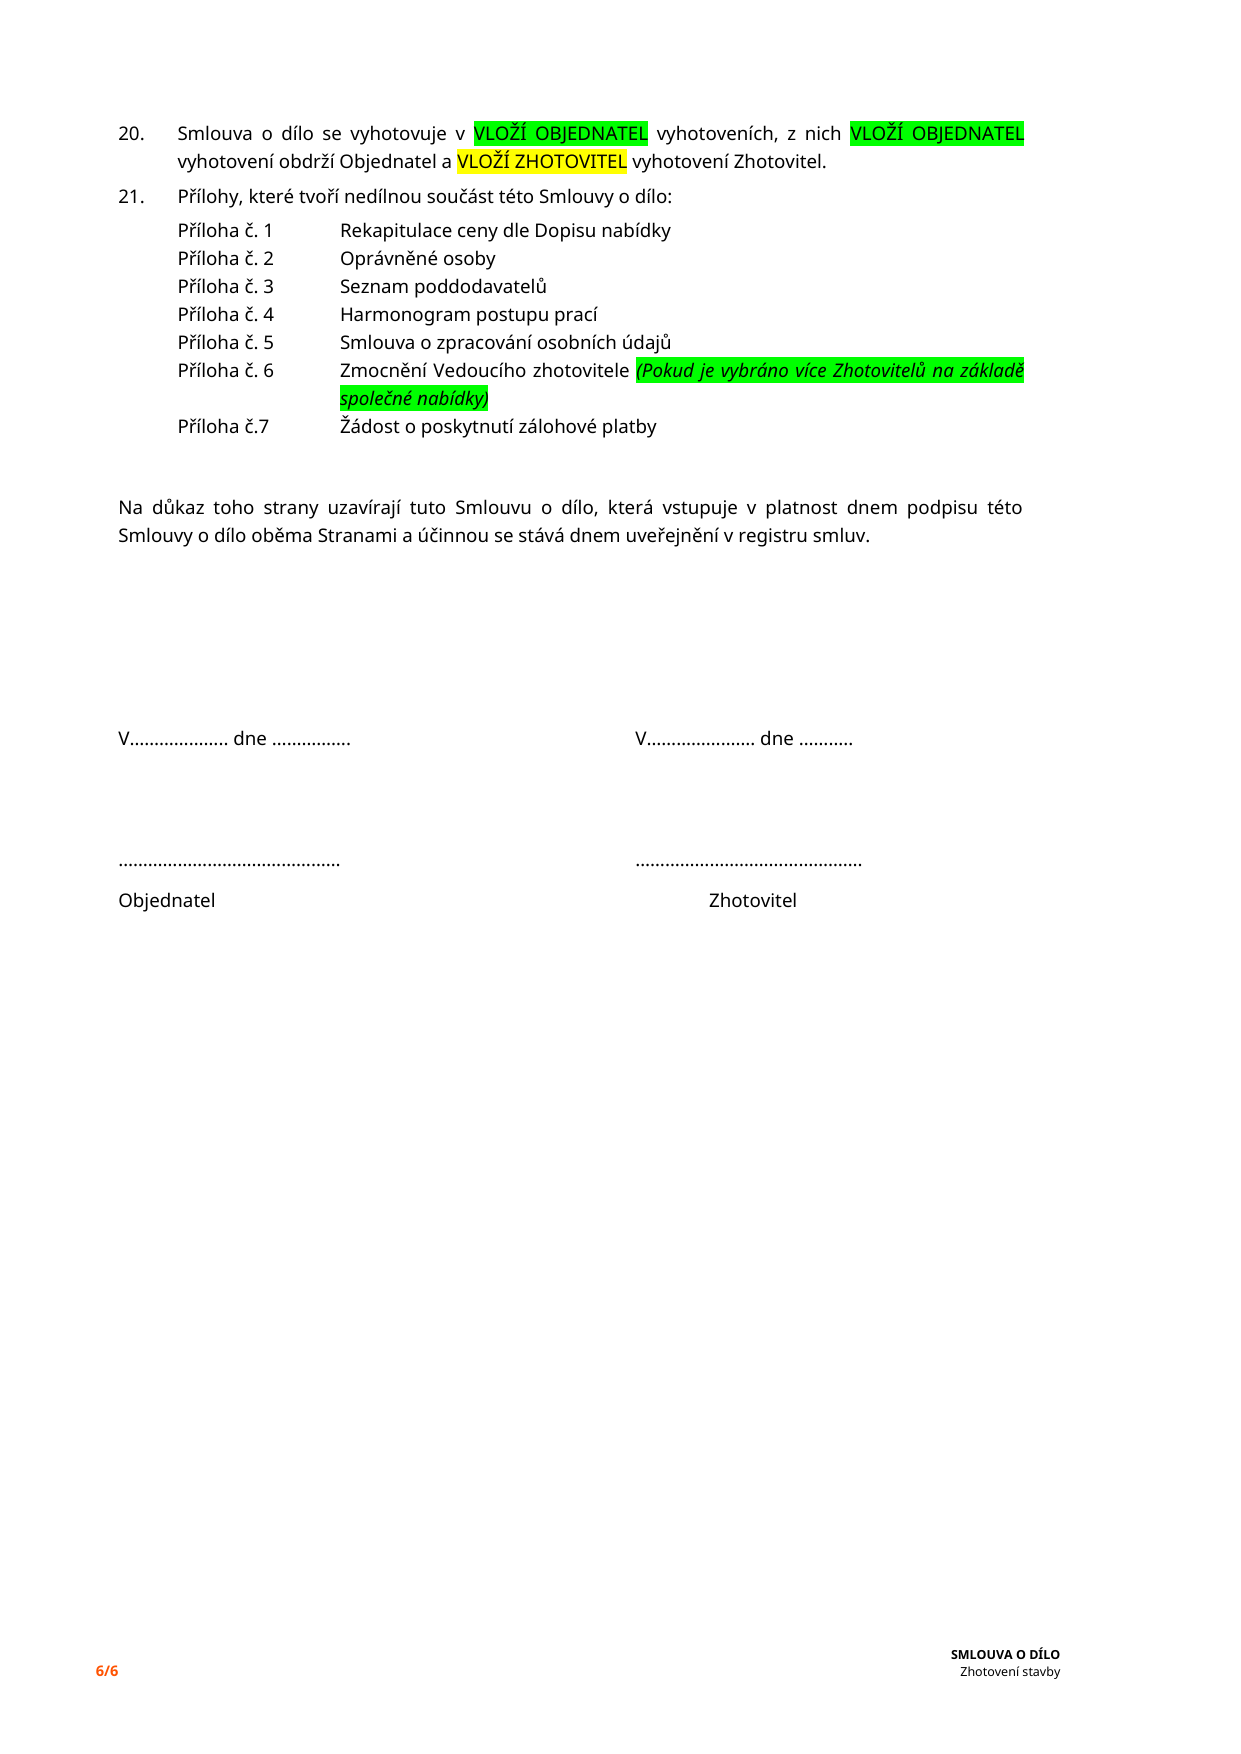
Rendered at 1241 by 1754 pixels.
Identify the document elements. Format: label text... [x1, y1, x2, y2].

text Příloha č. 4 Harmonogram postupu prací [177, 301, 1024, 327]
text Příloha č. 3 Seznam poddodavatelů [177, 273, 1024, 299]
text Objednatel Zhotovitel [118, 887, 1024, 913]
list Smlouva o dílo se vyhotovuje v VLOŽÍ OBJEDNATEL vyhotoveních, z nich VLOŽÍ OBJEDNATEL vyhotovení obdrží Objednatel a VLOŽÍ ZHOTOVITEL vyhotovení Zhotovitel. [118, 121, 1024, 174]
text ……………………………………… ………………………………………. [118, 847, 1024, 872]
text V……………….. dne ……………. V…………………. dne ……….. [118, 725, 1024, 751]
text Příloha č. 5 Smlouva o zpracování osobních údajů [177, 329, 1024, 355]
text Příloha č. 2 Oprávněné osoby [177, 245, 1024, 271]
text Na důkaz toho strany uzavírají tuto Smlouvu o dílo, která vstupuje v platnost dnem podpisu této Smlouvy o dílo oběma Stranami a účinnou se stává dnem uveřejnění v registru smluv. [118, 494, 1024, 548]
text Příloha č. 1 Rekapitulace ceny dle Dopisu nabídky [177, 217, 1024, 243]
text Příloha č.7 Žádost o poskytnutí zálohové platby [177, 413, 1024, 439]
text Příloha č. 6 Zmocnění Vedoucího zhotovitele (Pokud je vybráno více Zhotovitelů na základě společné nabídky) [177, 357, 1024, 411]
list Přílohy, které tvoří nedílnou součást této Smlouvy o dílo: [118, 183, 1024, 208]
